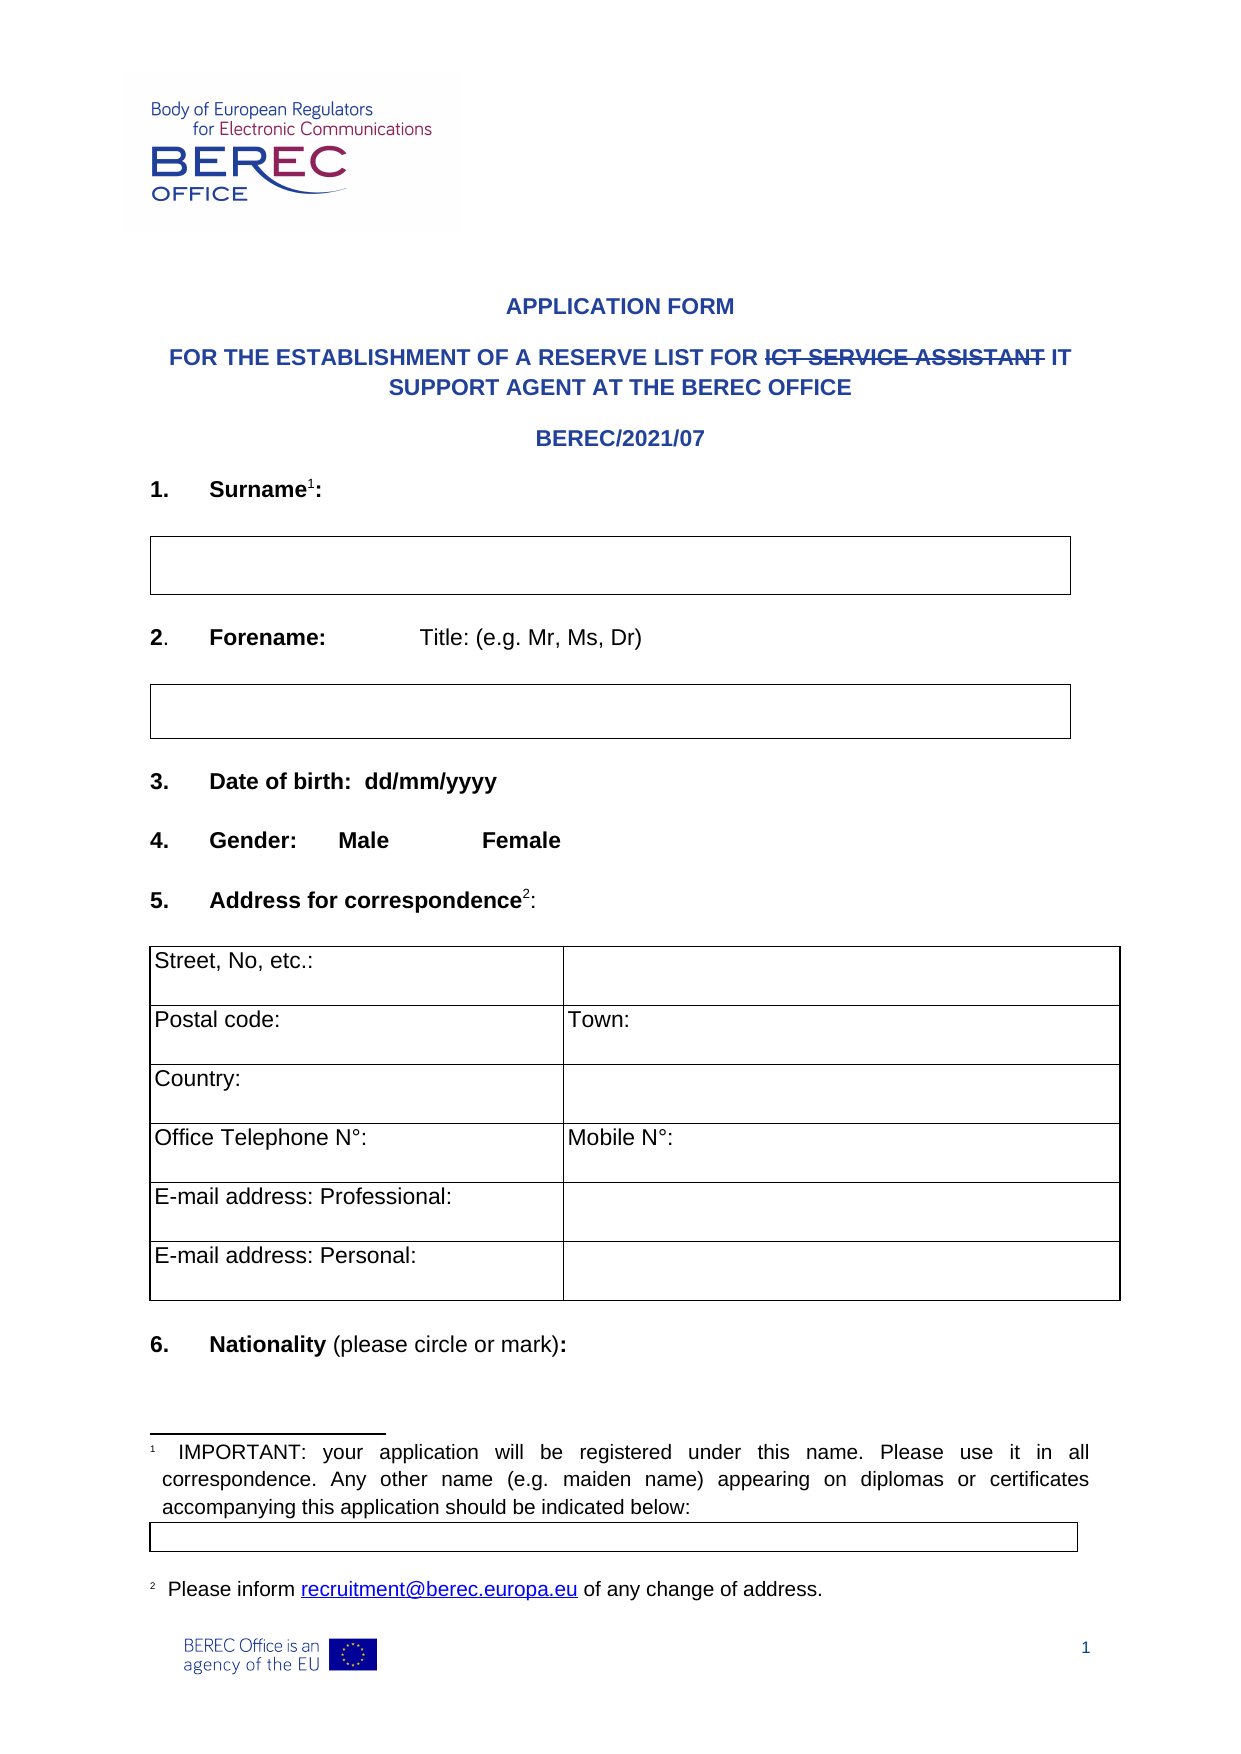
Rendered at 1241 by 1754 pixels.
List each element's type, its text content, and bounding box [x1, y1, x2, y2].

table_cell Mobile N°: [564, 1124, 1119, 1182]
table_cell Postal code: [151, 1006, 563, 1064]
picture [150, 1604, 411, 1705]
table_cell [564, 1242, 1119, 1300]
table_cell E-mail address: Professional: [151, 1183, 563, 1241]
title BEREC/2021/07 [150, 425, 1090, 452]
picture [122, 71, 462, 232]
table_cell [564, 1183, 1119, 1241]
table_header [564, 947, 1119, 1005]
text 3. Date of birth: dd/mm/yyyy [150, 768, 1090, 794]
text 5. Address for correspondence: [150, 887, 1090, 913]
table_header [151, 685, 1070, 738]
text 4. Gender: Male Female [150, 827, 1090, 853]
text APPLICATION FORM [150, 293, 1090, 319]
table_cell Town: [564, 1006, 1119, 1064]
text 6. Nationality (please circle or mark): [150, 1331, 1090, 1357]
table_header Street, No, etc.: [151, 947, 563, 1005]
table_cell Office Telephone N°: [151, 1124, 563, 1182]
title FOR THE ESTABLISHMENT OF A RESERVE LIST FOR ICT SERVICE ASSISTANT IT SUPPORT AGENT AT THE BEREC OFFICE [150, 344, 1090, 401]
table_cell [564, 1065, 1119, 1123]
table_cell Country: [151, 1065, 563, 1123]
text 1. Surname: [150, 476, 1090, 503]
table_header [151, 537, 1070, 594]
table_cell E-mail address: Personal: [151, 1242, 563, 1300]
text 2. Forename: Title: (e.g. Mr, Ms, Dr) [150, 624, 1090, 651]
